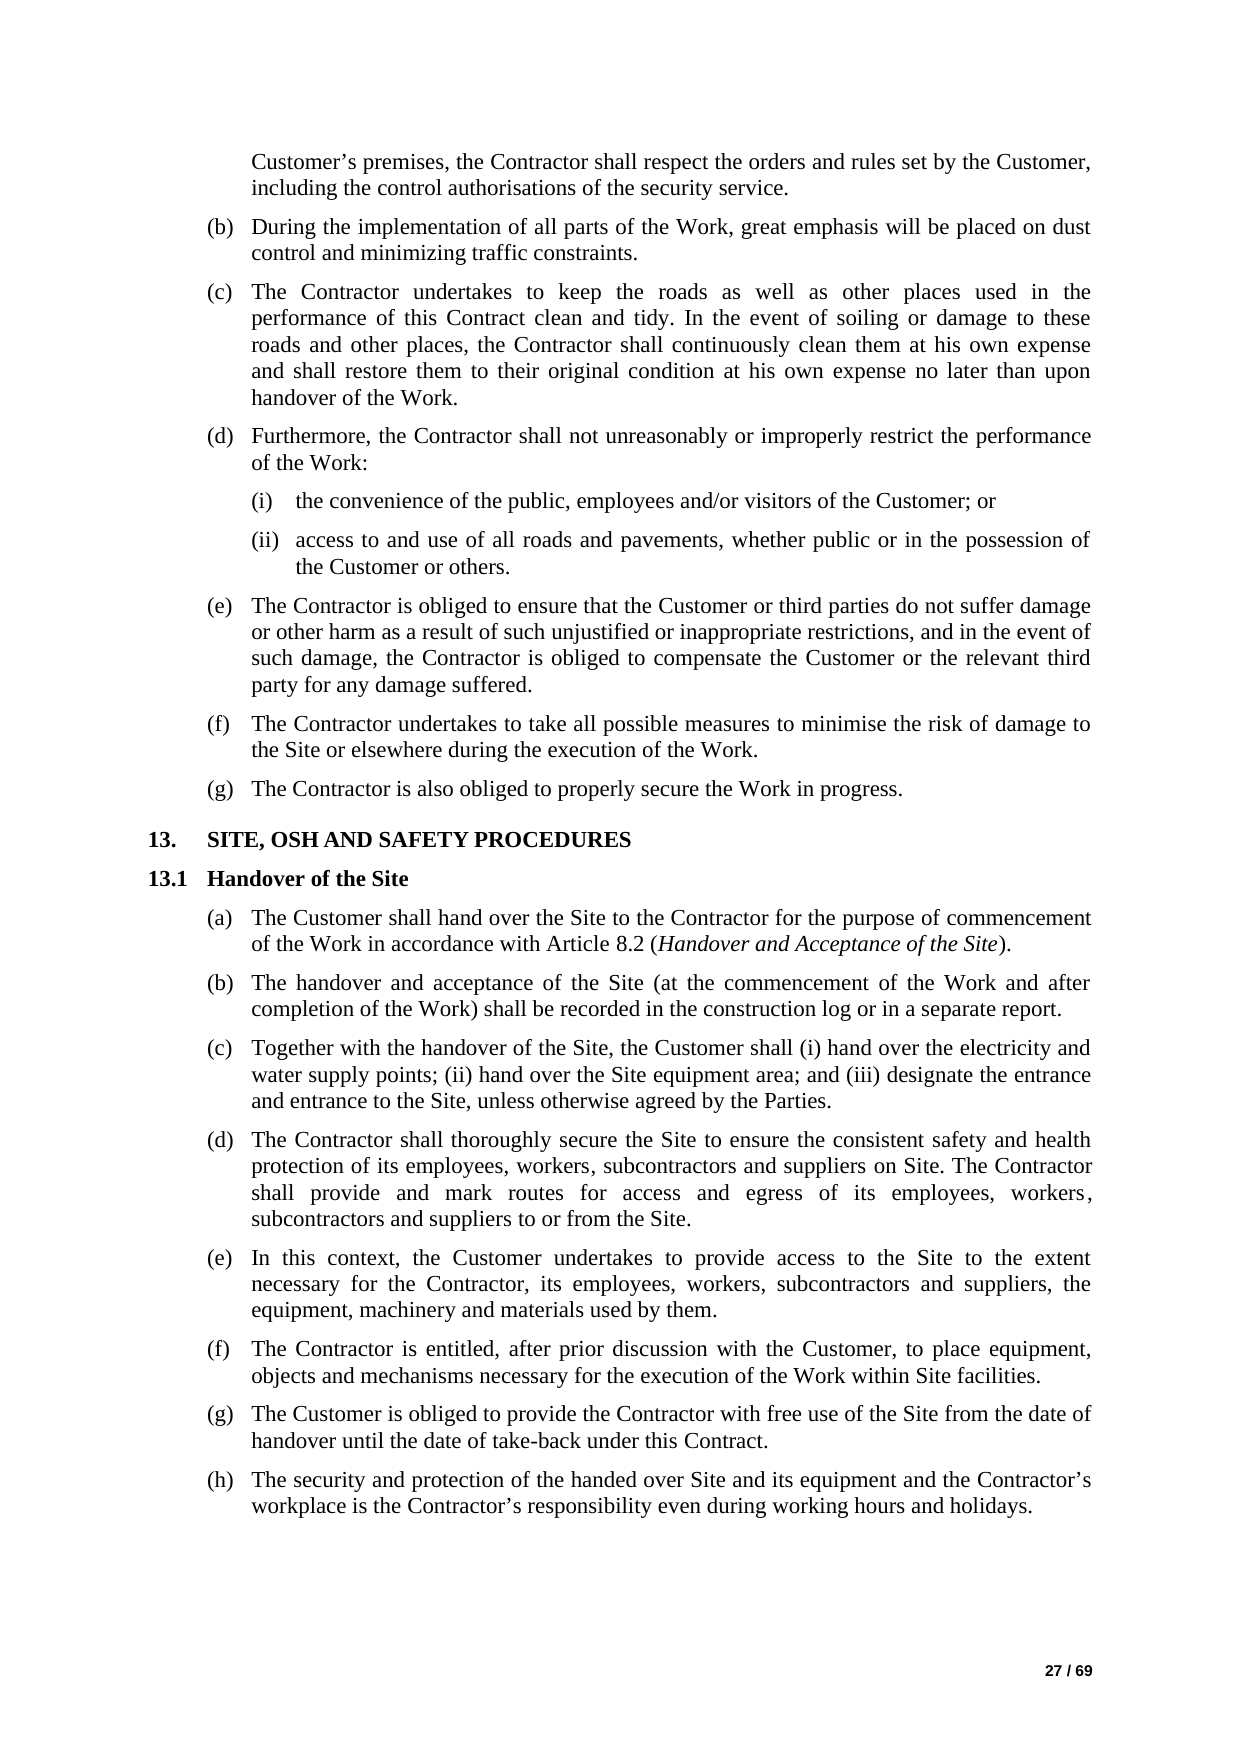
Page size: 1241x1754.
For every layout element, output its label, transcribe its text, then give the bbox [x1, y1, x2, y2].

text The Contractor undertakes to keep the roads as well as other places used in the performance of this Contract clean and tidy. In the event of soiling or damage to these roads and other places, the Contractor shall continuously clean them at his own expense and shall restore them to their original condition at his own expense no later than upon handover of the Work. [207, 278, 1092, 410]
text During the implementation of all parts of the Work, great emphasis will be placed on dust control and minimizing traffic constraints. [207, 213, 1092, 266]
text Handover of the Site [148, 865, 1092, 891]
text The Contractor is obliged to ensure that the Customer or third parties do not suffer damage or other harm as a result of such unjustified or inappropriate restrictions, and in the event of such damage, the Contractor is obliged to compensate the Customer or the relevant third party for any damage suffered. [207, 592, 1092, 697]
text The Contractor shall thoroughly secure the Site to ensure the consistent safety and health protection of its employees, workers, subcontractors and suppliers on Site. The Contractor shall provide and mark routes for access and egress of its employees, workers, subcontractors and suppliers to or from the Site. [207, 1126, 1092, 1231]
text The Contractor undertakes to take all possible measures to minimise the risk of damage to the Site or elsewhere during the execution of the Work. [207, 709, 1092, 762]
text Together with the handover of the Site, the Customer shall (i) hand over the electricity and water supply points; (ii) hand over the Site equipment area; and (iii) designate the entrance and entrance to the Site, unless otherwise agreed by the Parties. [207, 1034, 1092, 1113]
text access to and use of all roads and pavements, whether public or in the possession of the Customer or others. [251, 526, 1092, 579]
text Furthermore, the Contractor shall not unreasonably or improperly restrict the performance of the Work: [207, 422, 1092, 475]
text The Contractor is entitled, after prior discussion with the Customer, to place equipment, objects and mechanisms necessary for the execution of the Work within Site facilities. [207, 1335, 1092, 1388]
subtitle SITE, OSH AND SAFETY PROCEDURES [148, 826, 1092, 852]
text The security and protection of the handed over Site and its equipment and the Contractor’s workplace is the Contractor’s responsibility even during working hours and holidays. [207, 1466, 1092, 1518]
text The Customer is obliged to provide the Contractor with free use of the Site from the date of handover until the date of take-back under this Contract. [207, 1401, 1092, 1453]
text The handover and acceptance of the Site (at the commencement of the Work and after completion of the Work) shall be recorded in the construction log or in a separate report. [207, 969, 1092, 1022]
text The Customer shall hand over the Site to the Contractor for the purpose of commencement of the Work in accordance with Article 8.2 (Handover and Acceptance of the Site). [207, 904, 1092, 957]
text In this context, the Customer undertakes to provide access to the Site to the extent necessary for the Contractor, its employees, workers, subcontractors and suppliers, the equipment, machinery and materials used by them. [207, 1244, 1092, 1323]
text The Contractor is also obliged to properly secure the Work in progress. [207, 775, 1092, 801]
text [207, 148, 1092, 200]
text the convenience of the public, employees and/or visitors of the Customer; or [251, 488, 1092, 514]
